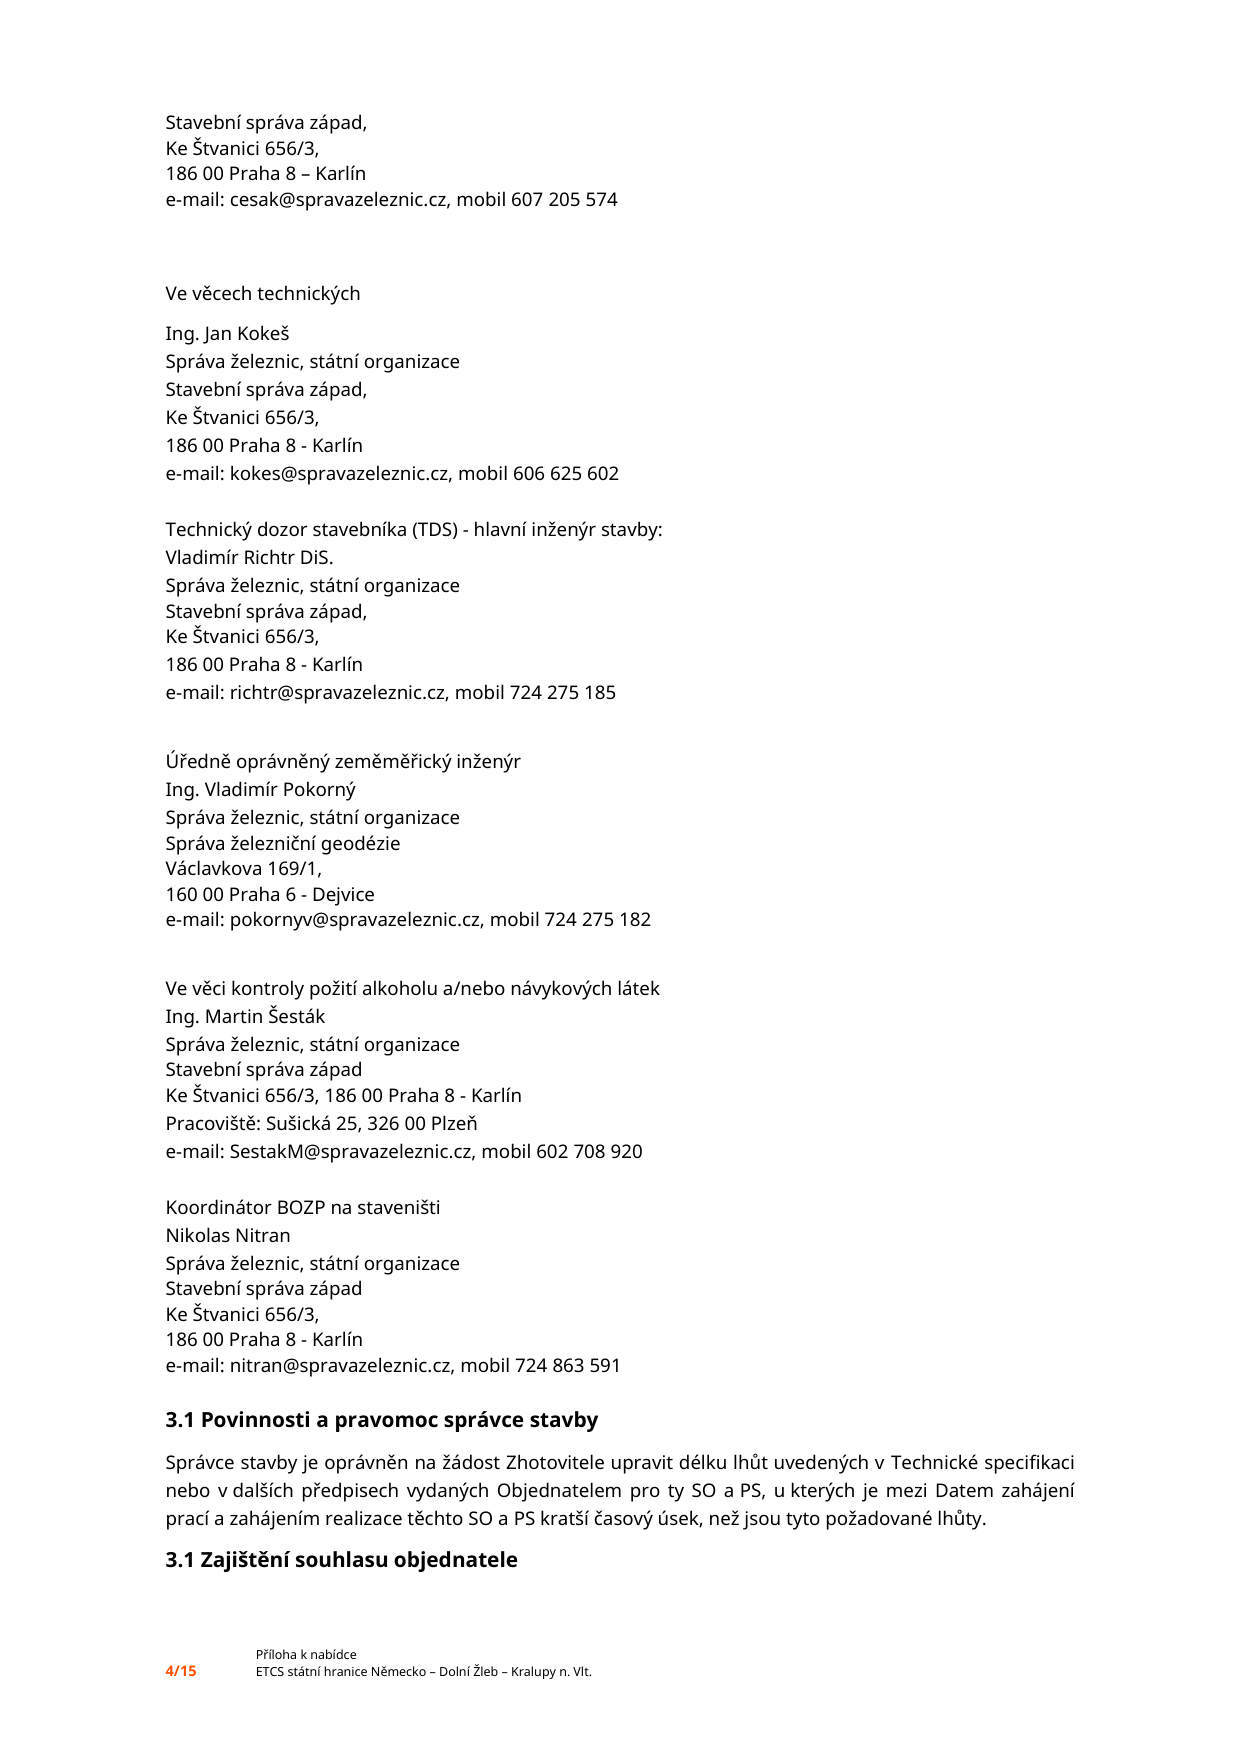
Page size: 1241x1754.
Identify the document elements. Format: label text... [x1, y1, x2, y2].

text Pracoviště: Sušická 25, 326 00 Plzeň [165, 1110, 1075, 1136]
text Ke Štvanici 656/3, [165, 404, 1075, 430]
text 186 00 Praha 8 - Karlín [165, 432, 1075, 458]
text e-mail: richtr@spravazeleznic.cz, mobil 724 275 185 [165, 680, 1075, 705]
text 160 00 Praha 6 - Dejvice [165, 881, 1075, 906]
text Ke Štvanici 656/3, 186 00 Praha 8 - Karlín [165, 1082, 1075, 1107]
text Koordinátor BOZP na staveništi [165, 1194, 1075, 1219]
text Správa železnic, státní organizace [165, 804, 1075, 830]
text Ve věci kontroly požití alkoholu a/nebo návykových látek [165, 975, 1075, 1000]
text 3.1 Zajištění souhlasu objednatele [165, 1546, 1075, 1574]
text Správa železnic, státní organizace [165, 1250, 1075, 1276]
text 186 00 Praha 8 – Karlín [165, 160, 1075, 186]
text Stavební správa západ, [165, 598, 1075, 624]
text e-mail: kokes@spravazeleznic.cz, mobil 606 625 602 [165, 461, 1075, 486]
text Správa železnic, státní organizace [165, 1031, 1075, 1056]
text Správa železnic, státní organizace [165, 348, 1075, 374]
text Správce stavby je oprávněn na žádost Zhotovitele upravit délku lhůt uvedených v Technické specifikaci nebo v dalších předpisech vydaných Objednatelem pro ty SO a PS, u kterých je mezi Datem zahájení prací a zahájením realizace těchto SO a PS kratší časový úsek, než jsou tyto požadované lhůty. [165, 1449, 1075, 1531]
text Ing. Jan Kokeš [165, 320, 1075, 346]
text Ke Štvanici 656/3, [165, 624, 1075, 649]
text Ve věcech technických [165, 280, 1075, 305]
text Ke Štvanici 656/3, [165, 135, 1075, 160]
text Stavební správa západ, [165, 376, 1075, 402]
text e-mail: cesak@spravazeleznic.cz, mobil 607 205 574 [165, 186, 1075, 211]
text Ing. Martin Šesták [165, 1003, 1075, 1028]
text e-mail: SestakM@spravazeleznic.cz, mobil 602 708 920 [165, 1138, 1075, 1163]
text Václavkova 169/1, [165, 855, 1075, 881]
text Technický dozor stavebníka (TDS) - hlavní inženýr stavby: [165, 517, 1075, 542]
text Správa železnic, státní organizace [165, 573, 1075, 598]
text Ing. Vladimír Pokorný [165, 776, 1075, 802]
text Stavební správa západ [165, 1056, 1075, 1082]
text 186 00 Praha 8 - Karlín [165, 1327, 1075, 1352]
text e-mail: nitran@spravazeleznic.cz, mobil 724 863 591 [165, 1352, 1075, 1378]
text 3.1 Povinnosti a pravomoc správce stavby [165, 1405, 1075, 1434]
text Nikolas Nitran [165, 1222, 1075, 1248]
text Stavební správa západ, [165, 109, 1075, 135]
text Úředně oprávněný zeměměřický inženýr [165, 748, 1075, 774]
text 186 00 Praha 8 - Karlín [165, 652, 1075, 677]
text Stavební správa západ [165, 1276, 1075, 1301]
text Vladimír Richtr DiS. [165, 544, 1075, 570]
text Správa železniční geodézie [165, 830, 1075, 855]
text Ke Štvanici 656/3, [165, 1301, 1075, 1327]
text e-mail: pokornyv@spravazeleznic.cz, mobil 724 275 182 [165, 906, 1075, 932]
